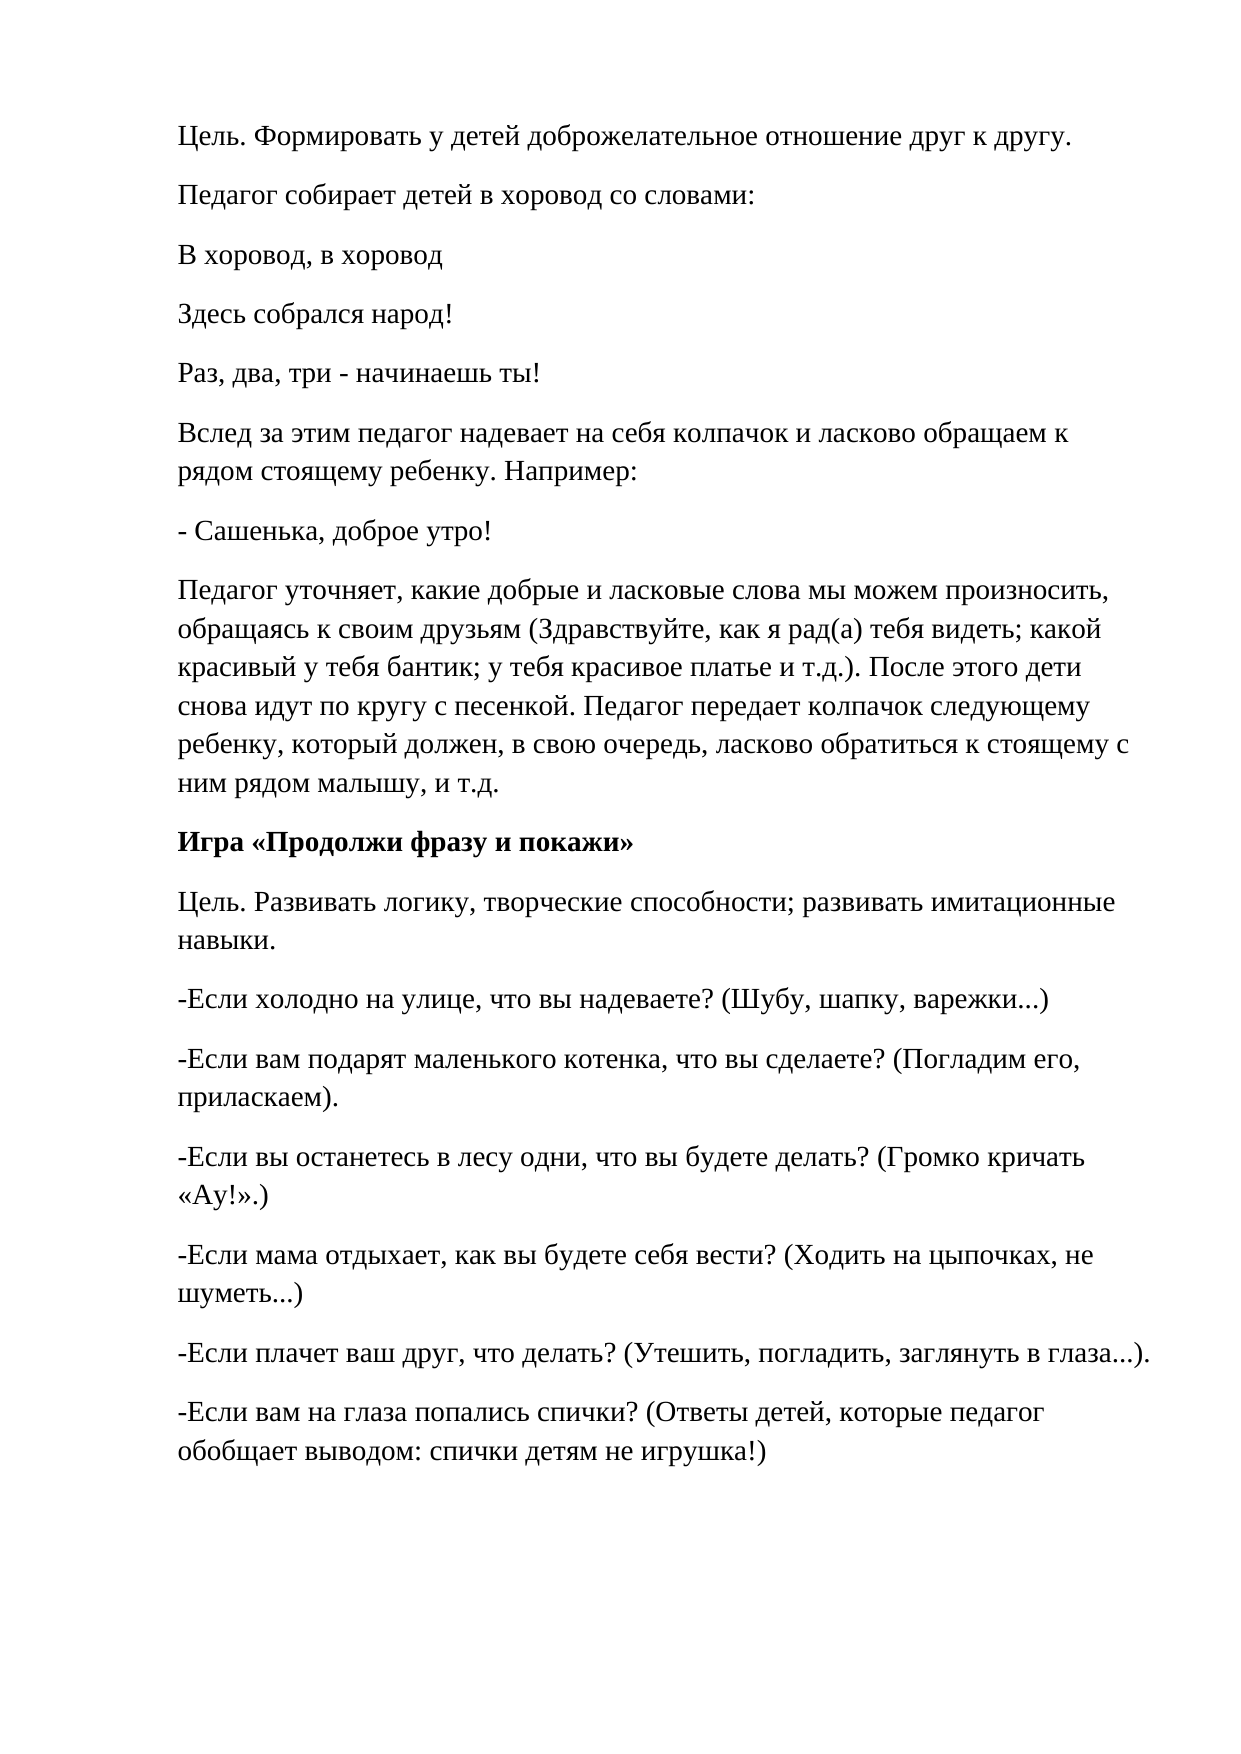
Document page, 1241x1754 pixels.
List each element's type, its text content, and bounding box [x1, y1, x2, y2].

text -Если плачет ваш друг, что делать? (Утешить, погладить, заглянуть в глаза...). [177, 1335, 1152, 1368]
text -Если вам подарят маленького котенка, что вы сделаете? (Погладим его, приласкаем). [177, 1041, 1152, 1113]
text В хоровод, в хоровод [177, 237, 1152, 270]
text Вслед за этим педагог надевает на себя колпачок и ласково обращаем к рядом стоящему ребенку. Например: [177, 415, 1152, 487]
text Здесь собрался народ! [177, 296, 1152, 330]
text Игра «Продолжи фразу и покажи» [177, 824, 1152, 858]
text Раз, два, три - начинаешь ты! [177, 356, 1152, 389]
text Педагог уточняет, какие добрые и ласковые слова мы можем произносить, обращаясь к своим друзьям (Здравствуйте, как я рад(а) тебя видеть; какой красивый у тебя бантик; у тебя красивое платье и т.д.). После этого дети снова идут по кругу с песенкой. Педагог передает колпачок следующему ребенку, который должен, в свою очередь, ласково обратиться к стоящему с ним рядом малышу, и т.д. [177, 572, 1152, 798]
text Педагог собирает детей в хоровод со словами: [177, 177, 1152, 211]
text -Если холодно на улице, что вы надеваете? (Шубу, шапку, варежки...) [177, 982, 1152, 1015]
text Цель. Развивать логику, творческие способности; развивать имитационные навыки. [177, 884, 1152, 956]
text - Сашенька, доброе утро! [177, 513, 1152, 546]
text -Если вам на глаза попались спички? (Ответы детей, которые педагог обобщает выводом: спички детям не игрушка!) [177, 1394, 1152, 1466]
text -Если вы останетесь в лесу одни, что вы будете делать? (Громко кричать «Ау!».) [177, 1139, 1152, 1211]
text -Если мама отдыхает, как вы будете себя вести? (Ходить на цыпочках, не шуметь...) [177, 1237, 1152, 1309]
text Цель. Формировать у детей доброжелательное отношение друг к другу. [177, 118, 1152, 152]
